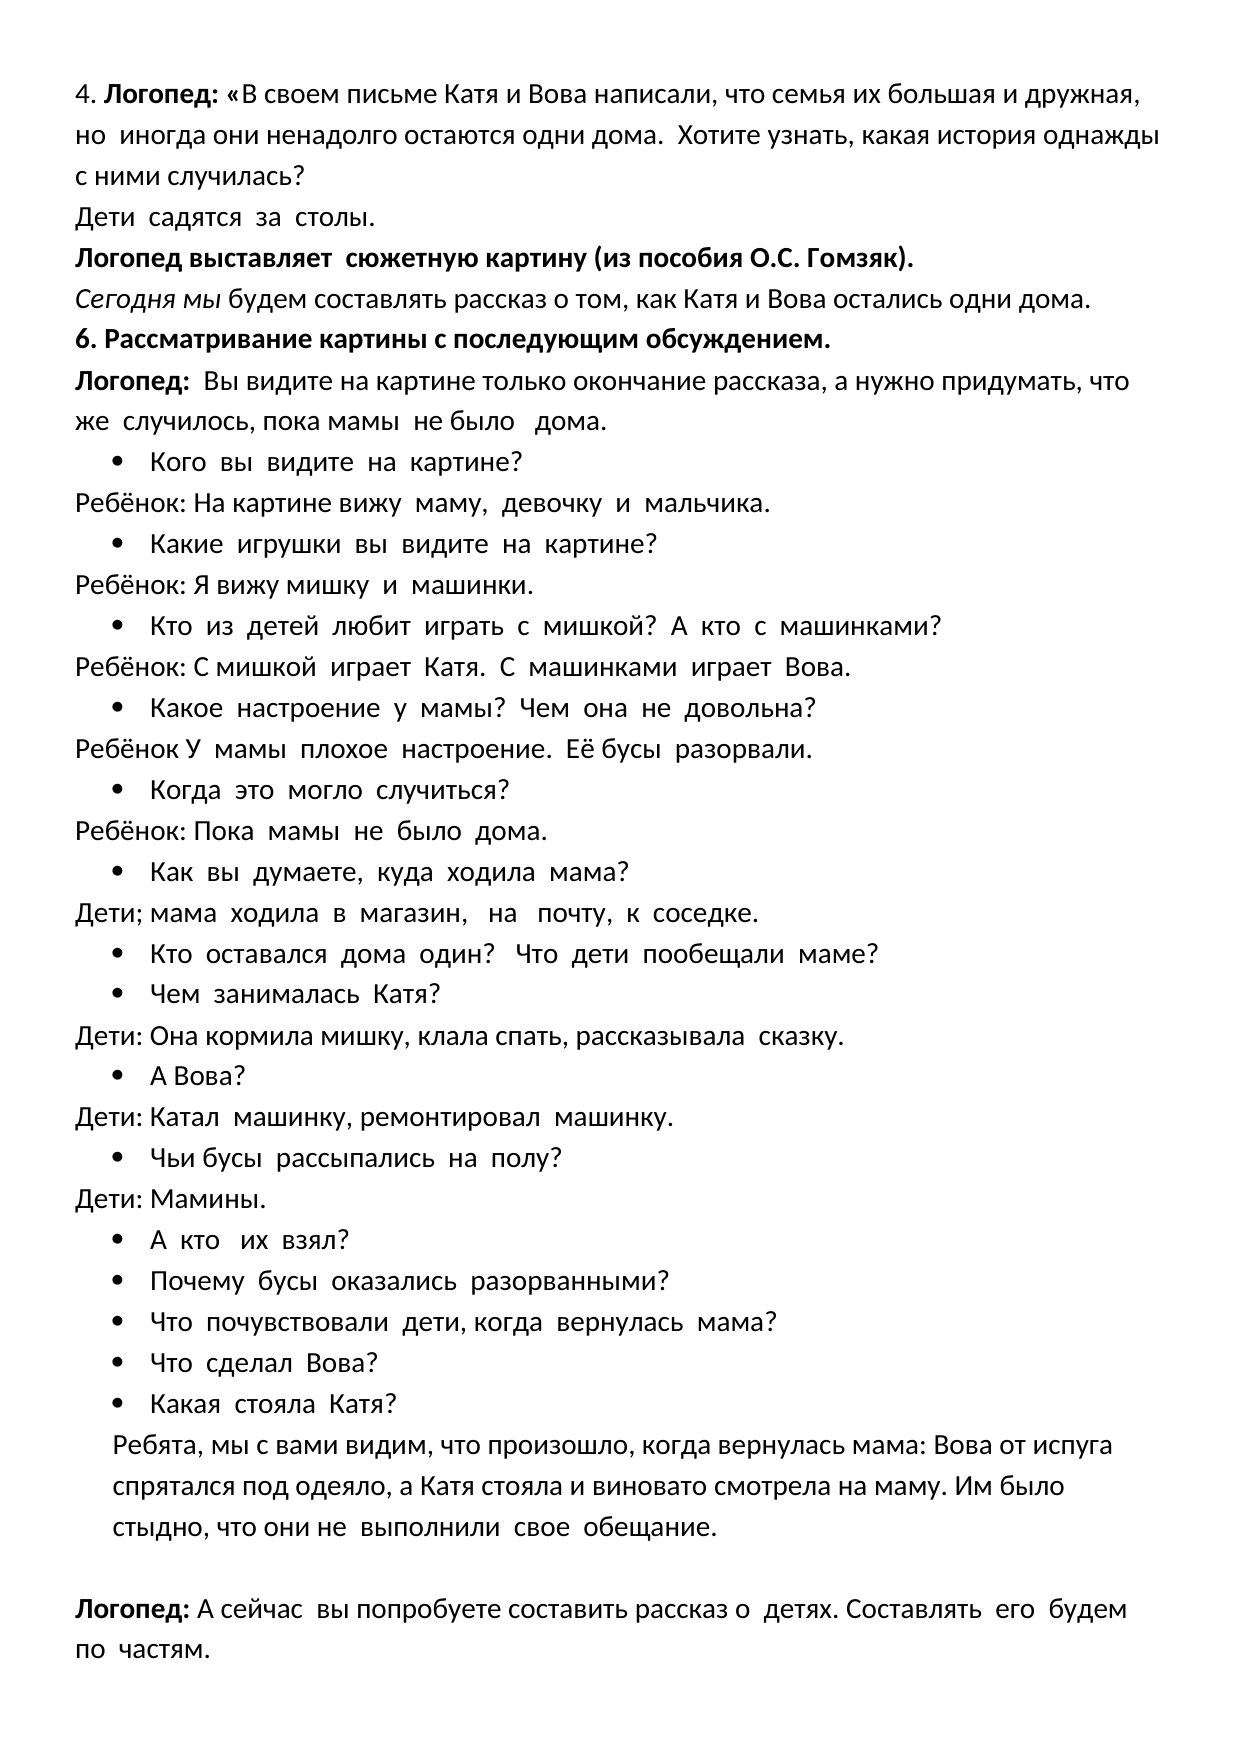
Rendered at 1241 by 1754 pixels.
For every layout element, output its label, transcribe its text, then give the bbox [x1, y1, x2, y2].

list Чем занималась Катя? [112, 976, 1165, 1011]
text Ребята, мы с вами видим, что произошло, когда вернулась мама: Вова от испуга спрятался под одеяло, а Катя стояла и виновато смотрела на маму. Им было стыдно, что они не выполнили свое обещание. [112, 1426, 1165, 1543]
text Дети: Она кормила мишку, клала спать, рассказывала сказку. [75, 1017, 1165, 1052]
list Кого вы видите на картине? [112, 443, 1165, 479]
text 6. Рассматривание картины с последующим обсуждением. [75, 321, 1165, 356]
list Когда это могло случиться? [112, 771, 1165, 807]
list Как вы думаете, куда ходила мама? [112, 853, 1165, 888]
list Чьи бусы рассыпались на полу? [112, 1139, 1165, 1175]
text Ребёнок: С мишкой играет Катя. С машинками играет Вова. [75, 648, 1165, 684]
list А кто их взял? [112, 1221, 1165, 1257]
list Какая стояла Катя? [112, 1385, 1165, 1421]
text Дети: Мамины. [75, 1180, 1165, 1216]
text 4. Логопед: «В своем письме Катя и Вова написали, что семья их большая и дружная, но иногда они ненадолго остаются одни дома. Хотите узнать, какая история однажды с ними случилась? [75, 75, 1165, 192]
text Ребёнок: Я вижу мишку и машинки. [75, 566, 1165, 602]
text Дети; мама ходила в магазин, на почту, к соседке. [75, 894, 1165, 929]
text Ребёнок: На картине вижу маму, девочку и мальчика. [75, 484, 1165, 520]
text Логопед: А сейчас вы попробуете составить рассказ о детях. Составлять его будем по частям. [75, 1590, 1165, 1666]
list Что сделал Вова? [112, 1344, 1165, 1380]
text Ребёнок: Пока мамы не было дома. [75, 812, 1165, 847]
list Кто из детей любит играть с мишкой? А кто с машинками? [112, 607, 1165, 643]
text Ребёнок У мамы плохое настроение. Её бусы разорвали. [75, 730, 1165, 766]
text Логопед выставляет сюжетную картину (из пособия О.С. Гомзяк). [75, 239, 1165, 274]
list Какие игрушки вы видите на картине? [112, 525, 1165, 561]
text Логопед: Вы видите на картине только окончание рассказа, а нужно придумать, что же случилось, пока мамы не было дома. [75, 362, 1165, 438]
text Сегодня мы будем составлять рассказ о том, как Катя и Вова остались одни дома. [75, 280, 1165, 315]
list А Вова? [112, 1057, 1165, 1093]
list Какое настроение у мамы? Чем она не довольна? [112, 689, 1165, 725]
list Почему бусы оказались разорванными? [112, 1262, 1165, 1298]
text Дети садятся за столы. [75, 198, 1165, 233]
text Дети: Катал машинку, ремонтировал машинку. [75, 1098, 1165, 1134]
list Что почувствовали дети, когда вернулась мама? [112, 1303, 1165, 1339]
list Кто оставался дома один? Что дети пообещали маме? [112, 935, 1165, 970]
